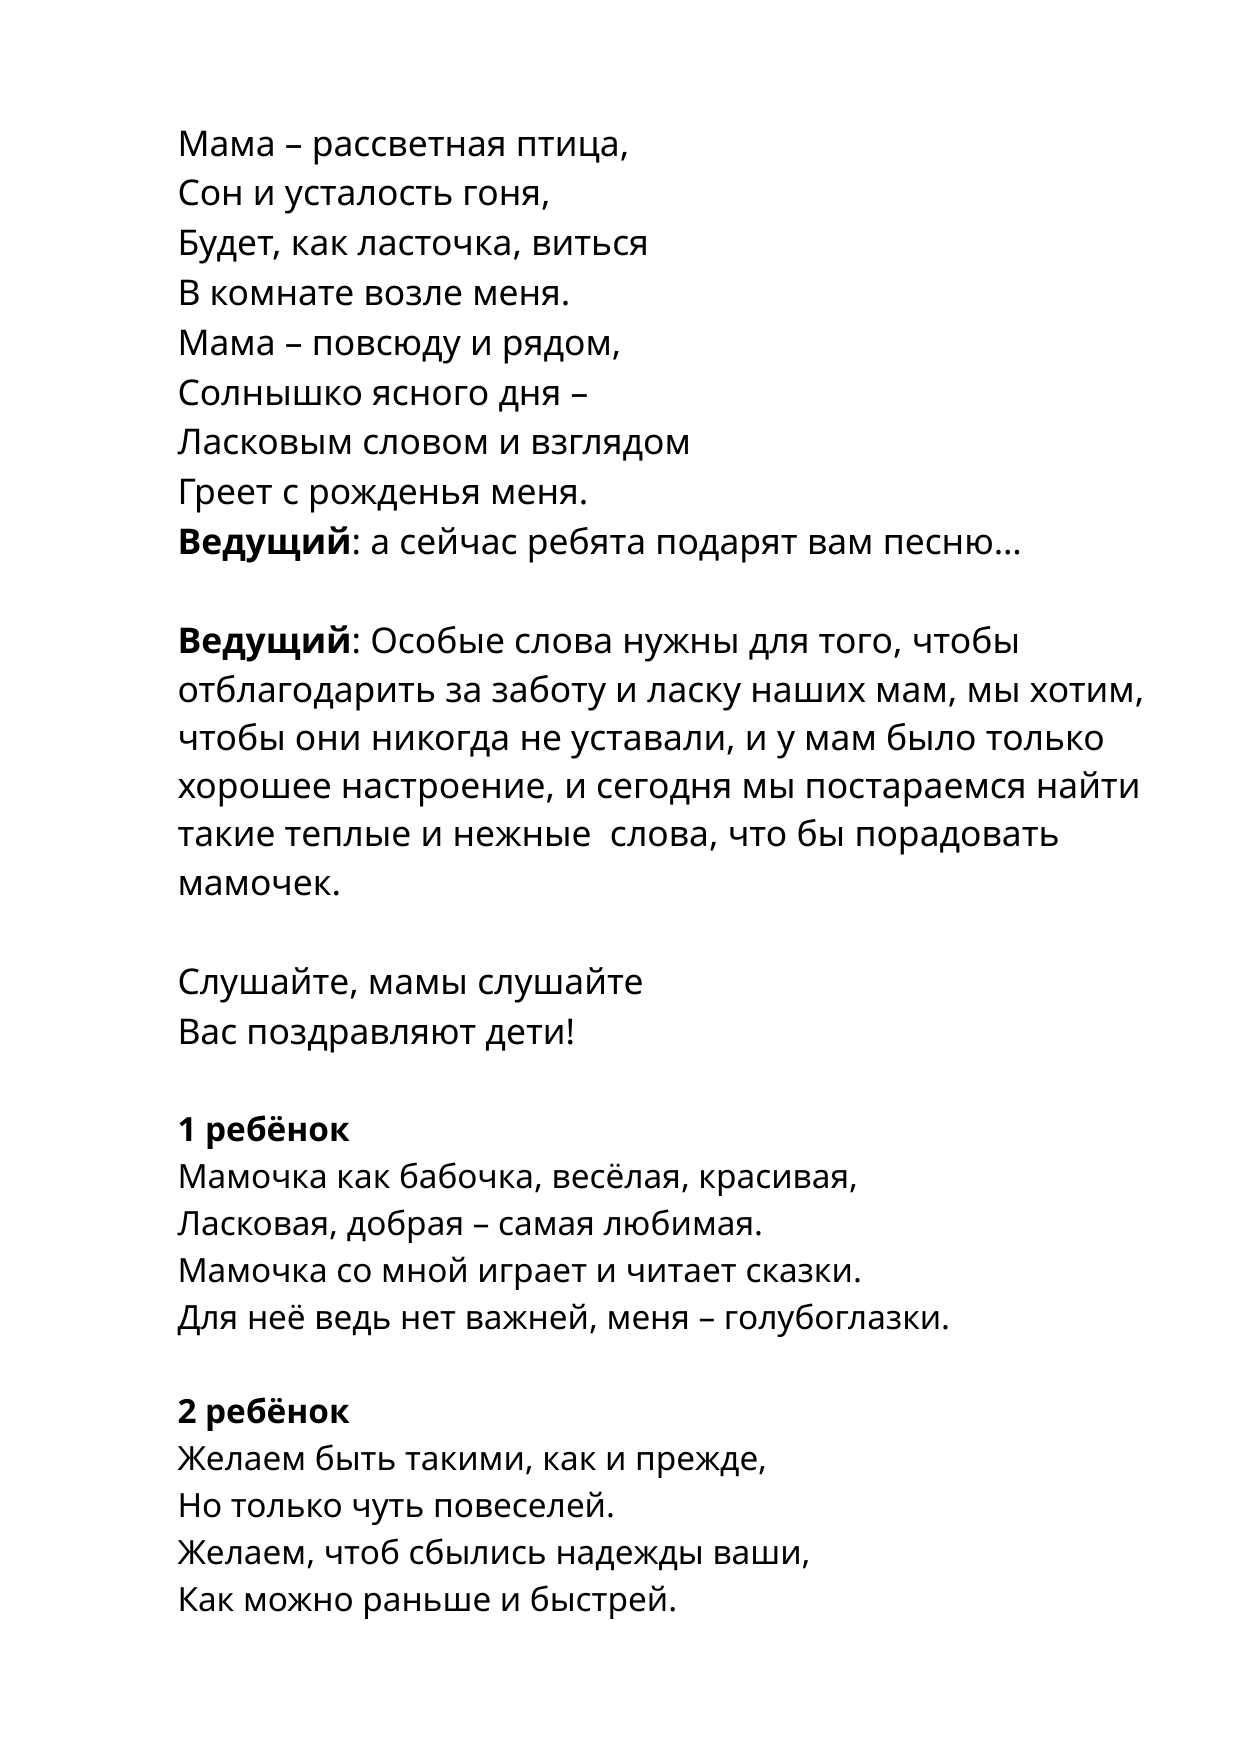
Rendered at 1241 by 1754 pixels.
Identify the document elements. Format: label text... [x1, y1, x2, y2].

text Мама – рассветная птица, [177, 118, 1150, 166]
text Сон и усталость гоня, [177, 168, 1150, 216]
text Желаем быть такими, как и прежде, [177, 1435, 1150, 1480]
text Как можно раньше и быстрей. [177, 1576, 1150, 1621]
text Ласковая, добрая – самая любимая. [177, 1200, 1150, 1246]
text 1 ребёнок [177, 1106, 1150, 1152]
text Ведущий: Особые слова нужны для того, чтобы отблагодарить за заботу и ласку наших мам, мы хотим, чтобы они никогда не уставали, и у мам было только хорошее настроение, и сегодня мы постараемся найти такие теплые и нежные слова, что бы порадовать мамочек. [177, 616, 1150, 905]
text Мамочка как бабочка, весёлая, красивая, [177, 1153, 1150, 1198]
text Мамочка со мной играет и читает сказки. [177, 1247, 1150, 1292]
text 2 ребёнок [177, 1388, 1150, 1433]
text Солнышко ясного дня – [177, 367, 1150, 415]
text Слушайте, мамы слушайте [177, 957, 1150, 1005]
text Но только чуть повеселей. [177, 1482, 1150, 1527]
text Греет с рожденья меня. [177, 467, 1150, 515]
text Ведущий: а сейчас ребята подарят вам песню… [177, 516, 1150, 565]
text Будет, как ласточка, виться [177, 218, 1150, 266]
text Ласковым словом и взглядом [177, 417, 1150, 465]
text В комнате возле меня. [177, 267, 1150, 316]
text Мама – повсюду и рядом, [177, 317, 1150, 366]
text Для неё ведь нет важней, меня – голубоглазки. [177, 1294, 1150, 1339]
text Желаем, чтоб сбылись надежды ваши, [177, 1529, 1150, 1574]
text Вас поздравляют дети! [177, 1007, 1150, 1055]
